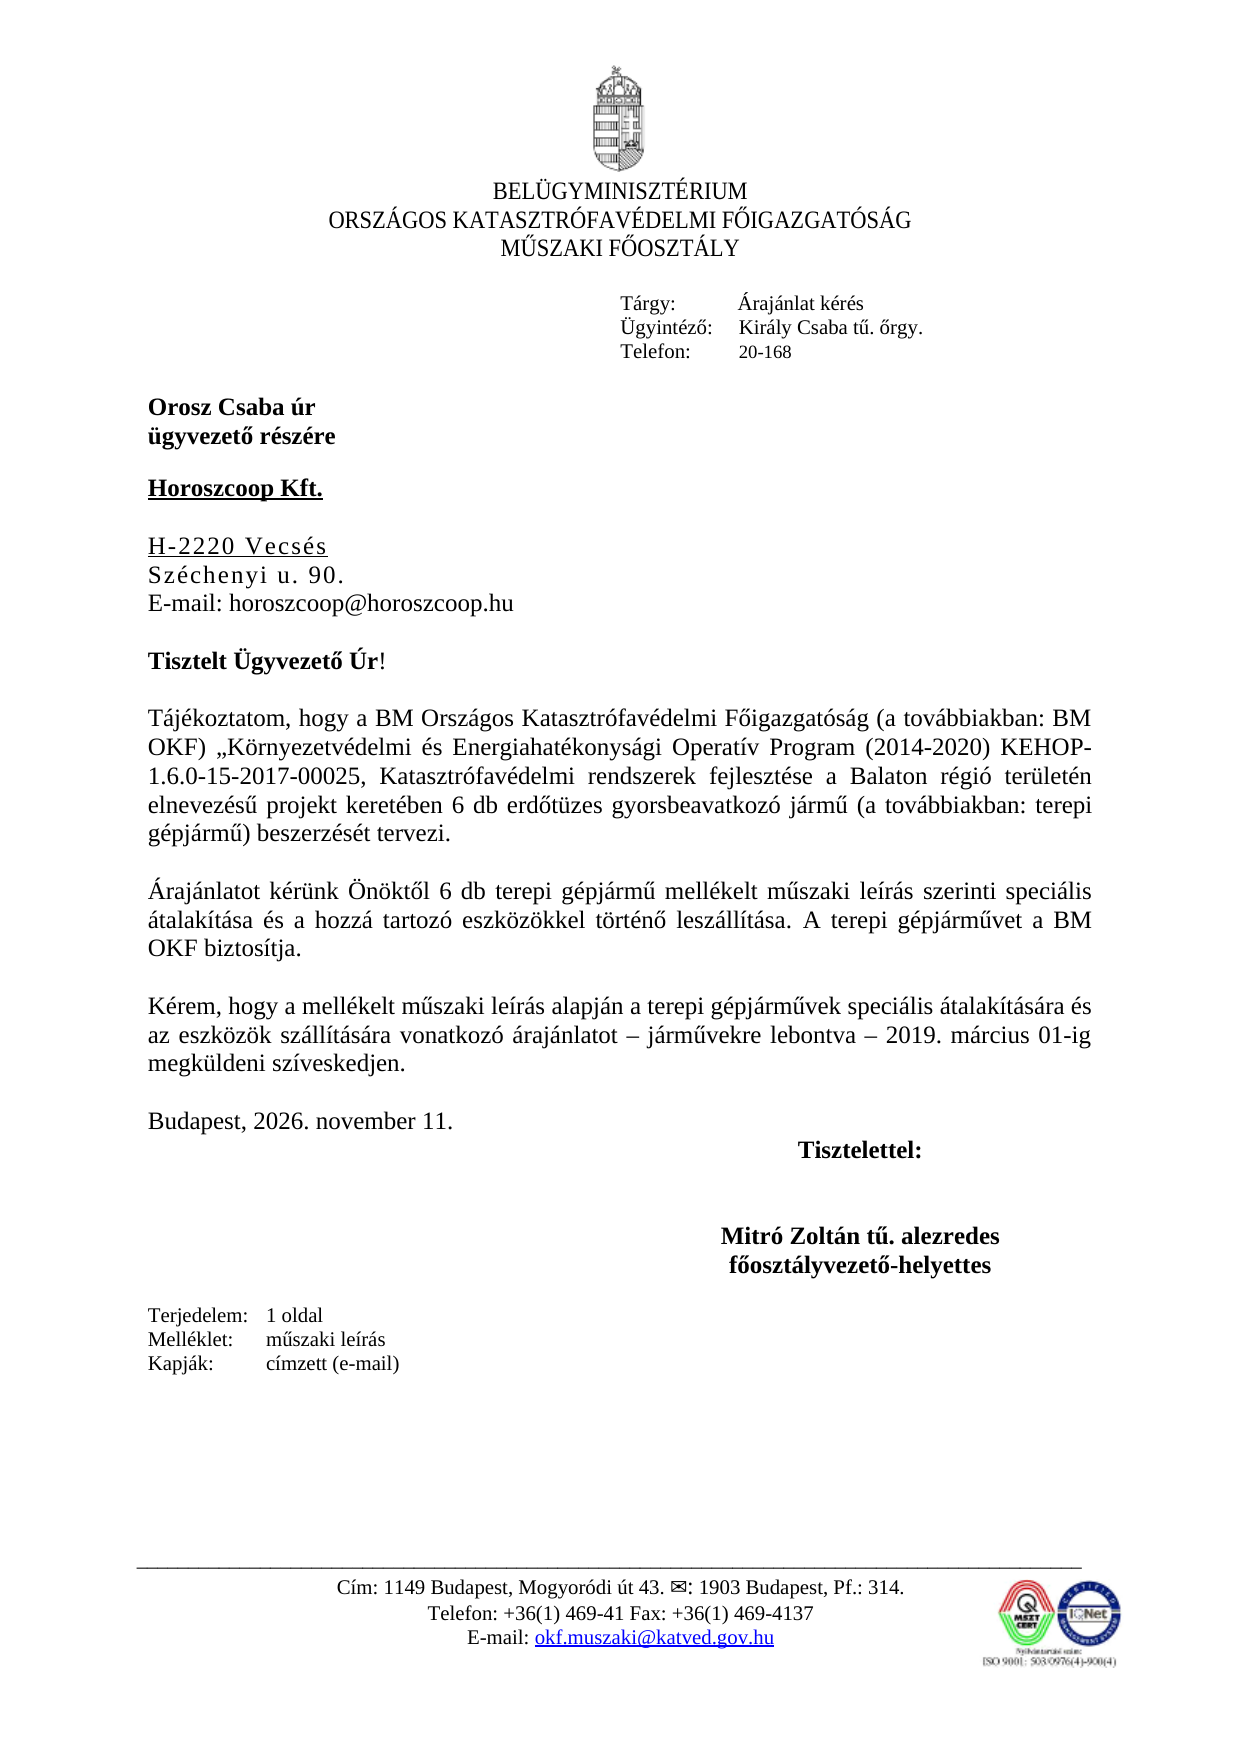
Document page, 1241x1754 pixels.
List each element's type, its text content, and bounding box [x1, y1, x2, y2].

text Melléklet: műszaki leírás [148, 1327, 1093, 1351]
text Orosz Csaba úr [148, 392, 1093, 421]
text főosztályvezető-helyettes [148, 1250, 1093, 1278]
text Tisztelettel: [148, 1135, 1093, 1163]
text Kapják: címzett (e-mail) [148, 1351, 1093, 1375]
text Tisztelt Ügyvezető Úr! [148, 646, 1093, 675]
text Kérem, hogy a mellékelt műszaki leírás alapján a terepi gépjárművek speciális átalakítására és az eszközök szállítására vonatkozó árajánlatot – járművekre lebontva – 2019. március 01-ig megküldeni szíveskedjen. [148, 991, 1093, 1077]
text H-2220 Vecsés [148, 531, 1093, 560]
text Budapest, 2019. február 21. [148, 1106, 1093, 1135]
text Horoszcoop Kft. [148, 473, 1093, 502]
text E-mail: horoszcoop@horoszcoop.hu [148, 588, 1093, 617]
picture [967, 1579, 1134, 1668]
picture [150, 59, 1090, 176]
text Ügyintéző: Király Csaba tű. őrgy. [148, 315, 1093, 339]
text Tájékoztatom, hogy a BM Országos Katasztrófavédelmi Főigazgatóság (a továbbiakban: BM OKF) „Környezetvédelmi és Energiahatékonysági Operatív Program (2014-2020) KEHOP-1.6.0-15-2017-00025, Katasztrófavédelmi rendszerek fejlesztése a Balaton régió területén elnevezésű projekt keretében 6 db erdőtüzes gyorsbeavatkozó jármű (a továbbiakban: terepi gépjármű) beszerzését tervezi. [148, 703, 1093, 847]
text Mitró Zoltán tű. alezredes [148, 1221, 1093, 1250]
text Terjedelem: 1 oldal [148, 1303, 1093, 1327]
text Széchenyi u. 90. [148, 560, 1093, 588]
text Tárgy: Árajánlat kérés [617, 291, 1093, 315]
text Árajánlatot kérünk Önöktől 6 db terepi gépjármű mellékelt műszaki leírás szerinti speciális átalakítása és a hozzá tartozó eszközökkel történő leszállítása. A terepi gépjárművet a BM OKF biztosítja. [148, 876, 1093, 962]
text ügyvezető részére [148, 421, 1093, 449]
text Telefon: 20-168 [148, 339, 1093, 363]
